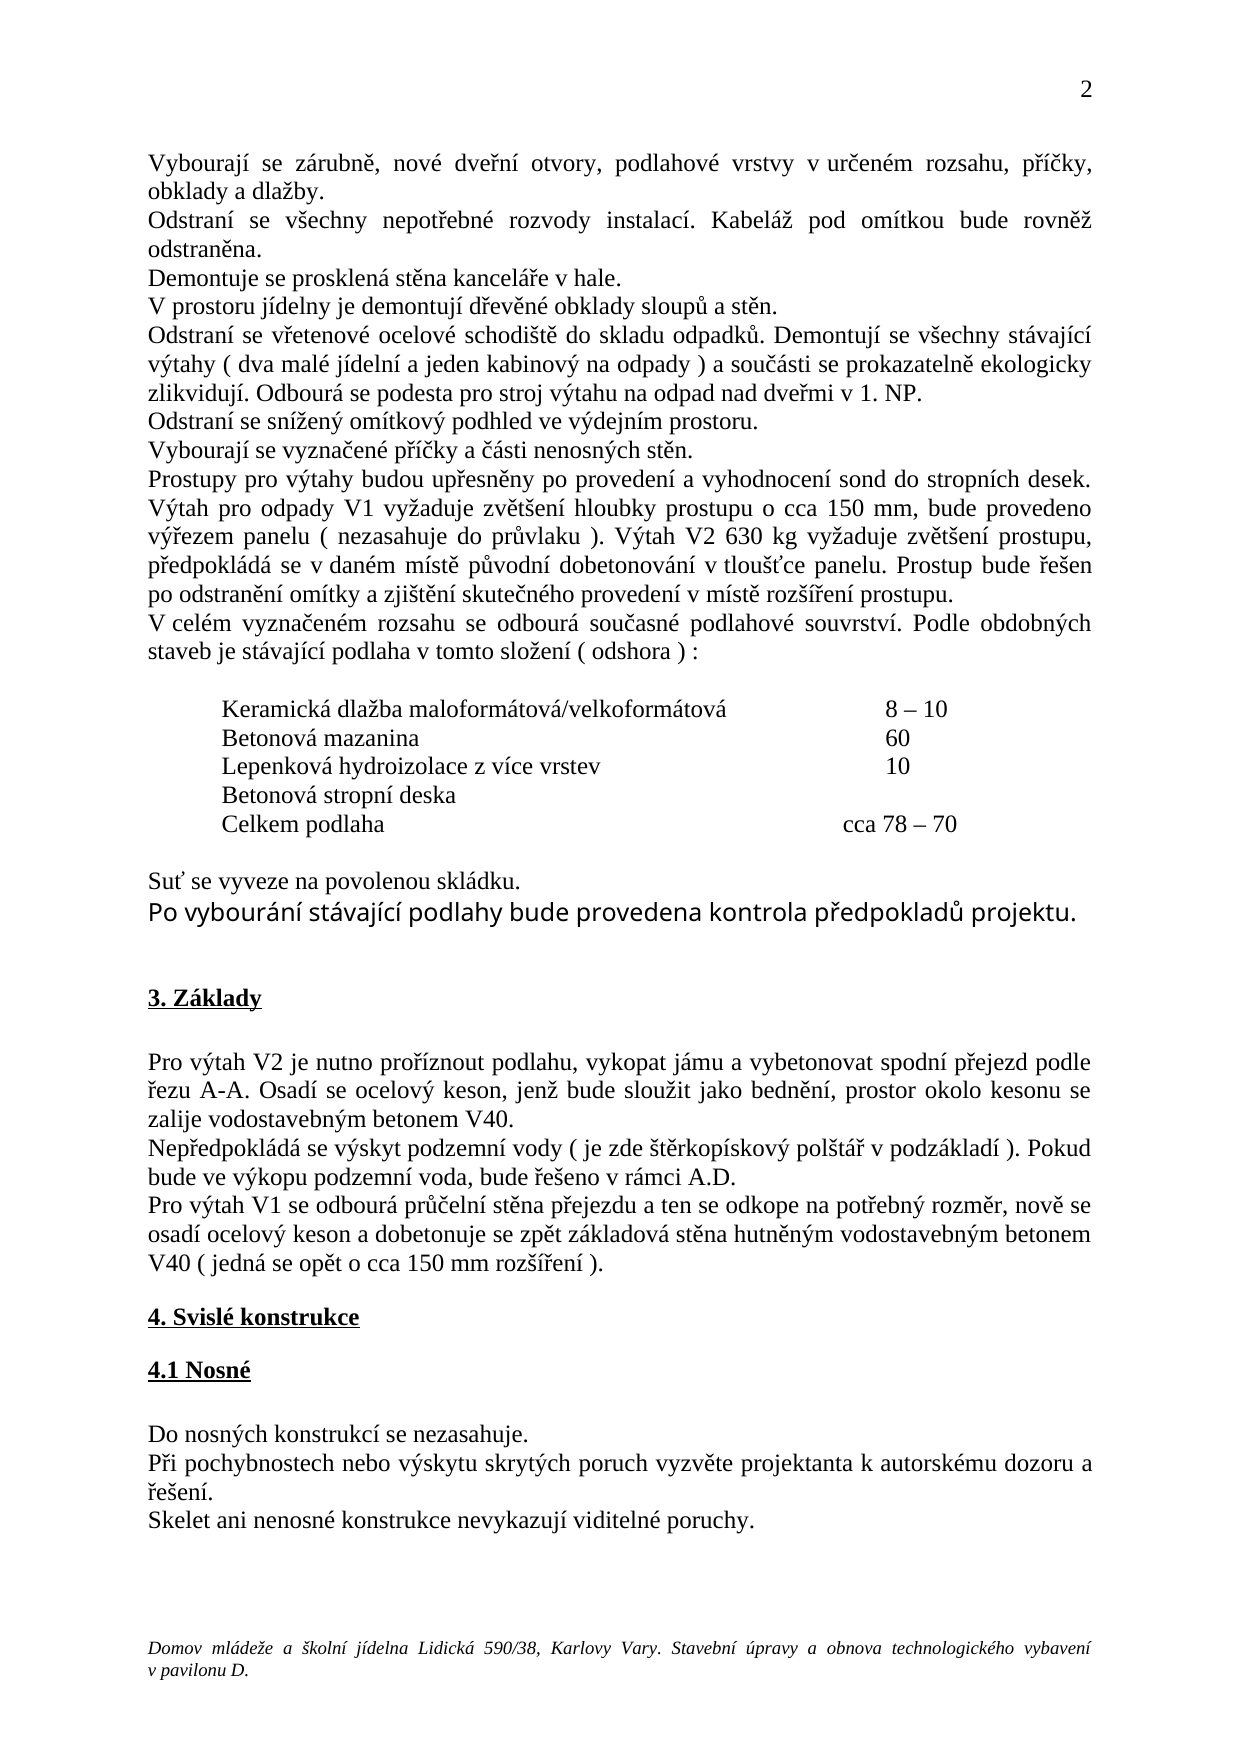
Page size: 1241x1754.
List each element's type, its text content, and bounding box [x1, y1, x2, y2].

text V celém vyznačeném rozsahu se odbourá současné podlahové souvrství. Podle obdobných staveb je stávající podlaha v tomto složení ( odshora ) : [148, 608, 1093, 665]
text Odstraní se vřetenové ocelové schodiště do skladu odpadků. Demontují se všechny stávající výtahy ( dva malé jídelní a jeden kabinový na odpady ) a součásti se prokazatelně ekologicky zlikvidují. Odbourá se podesta pro stroj výtahu na odpad nad dveřmi v 1. NP. [148, 320, 1093, 406]
subtitle 4.1 Nosné [148, 1355, 1093, 1384]
text Celkem podlaha cca 78 – 70 [148, 809, 1093, 838]
text Pro výtah V2 je nutno proříznout podlahu, vykopat jámu a vybetonovat spodní přejezd podle řezu A-A. Osadí se ocelový keson, jenž bude sloužit jako bednění, prostor okolo kesonu se zalije vodostavebným betonem V40. [148, 1047, 1093, 1133]
subtitle 4. Svislé konstrukce [148, 1302, 1093, 1330]
text Vybourají se zárubně, nové dveřní otvory, podlahové vrstvy v určeném rozsahu, příčky, obklady a dlažby. [148, 148, 1093, 205]
subtitle 3. Základy [148, 983, 1093, 1012]
text Demontuje se prosklená stěna kanceláře v hale. [148, 263, 1093, 291]
text Při pochybnostech nebo výskytu skrytých poruch vyzvěte projektanta k autorskému dozoru a řešení. [148, 1448, 1093, 1505]
text Vybourají se vyznačené příčky a části nenosných stěn. [148, 435, 1093, 464]
text Betonová mazanina 60 [148, 723, 1093, 751]
text Odstraní se všechny nepotřebné rozvody instalací. Kabeláž pod omítkou bude rovněž odstraněna. [148, 205, 1093, 263]
text Nepředpokládá se výskyt podzemní vody ( je zde štěrkopískový polštář v podzákladí ). Pokud bude ve výkopu podzemní voda, bude řešeno v rámci A.D. [148, 1133, 1093, 1190]
text Prostupy pro výtahy budou upřesněny po provedení a vyhodnocení sond do stropních desek. Výtah pro odpady V1 vyžaduje zvětšení hloubky prostupu o cca 150 mm, bude provedeno výřezem panelu ( nezasahuje do průvlaku ). Výtah V2 630 kg vyžaduje zvětšení prostupu, předpokládá se v daném místě původní dobetonování v tloušťce panelu. Prostup bude řešen po odstranění omítky a zjištění skutečného provedení v místě rozšíření prostupu. [148, 464, 1093, 608]
text Lepenková hydroizolace z více vrstev 10 [148, 751, 1093, 780]
text Pro výtah V1 se odbourá průčelní stěna přejezdu a ten se odkope na potřebný rozměr, nově se osadí ocelový keson a dobetonuje se zpět základová stěna hutněným vodostavebným betonem V40 ( jedná se opět o cca 150 mm rozšíření ). [148, 1190, 1093, 1277]
text V prostoru jídelny je demontují dřevěné obklady sloupů a stěn. [148, 291, 1093, 320]
text Po vybourání stávající podlahy bude provedena kontrola předpokladů projektu. [148, 895, 1093, 929]
text Do nosných konstrukcí se nezasahuje. [148, 1419, 1093, 1448]
text Suť se vyveze na povolenou skládku. [148, 866, 1093, 895]
text Betonová stropní deska [148, 780, 1093, 809]
text Odstraní se snížený omítkový podhled ve výdejním prostoru. [148, 406, 1093, 435]
text Skelet ani nenosné konstrukce nevykazují viditelné poruchy. [148, 1505, 1093, 1534]
text Keramická dlažba maloformátová/velkoformátová 8 – 10 [148, 694, 1093, 723]
